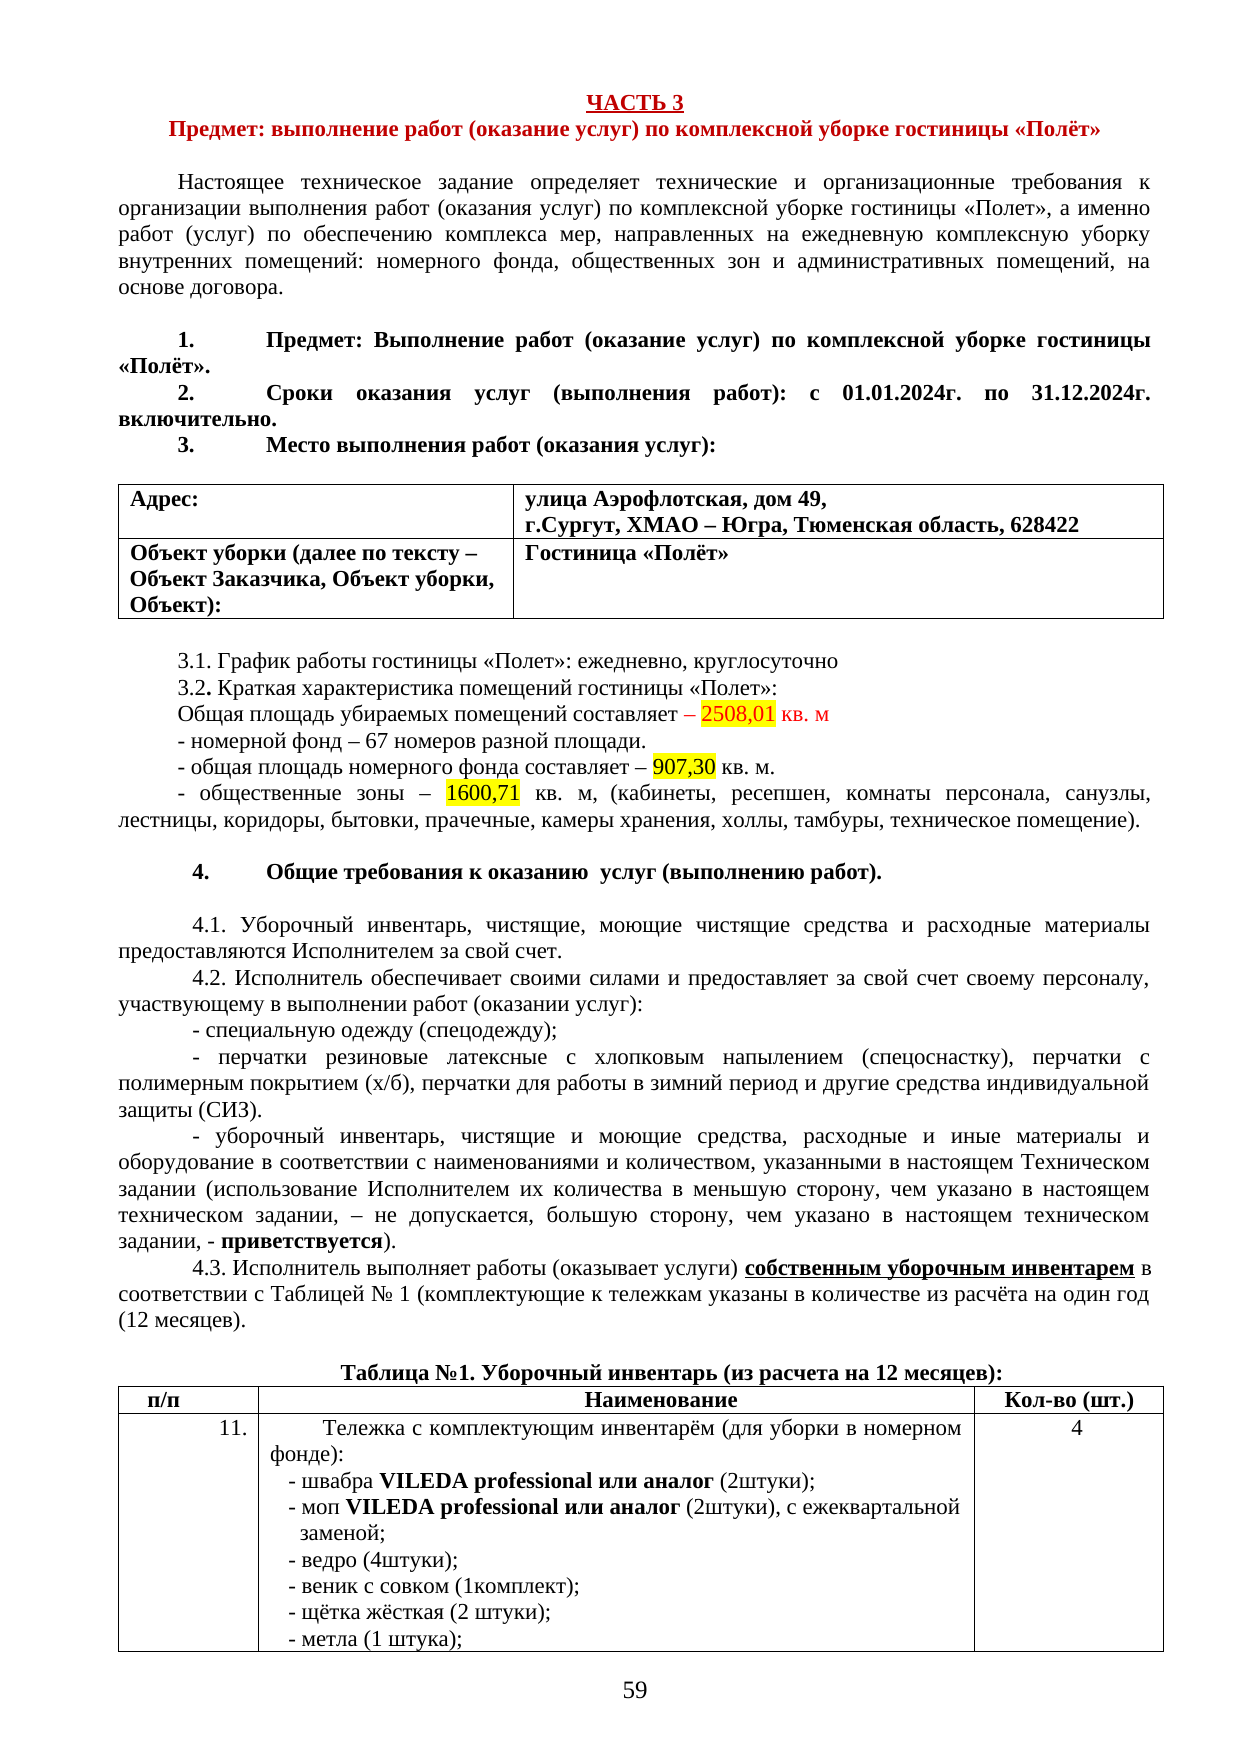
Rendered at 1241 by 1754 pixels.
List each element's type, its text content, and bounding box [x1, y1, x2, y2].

text - уборочный инвентарь, чистящие и моющие средства, расходные и иные материалы и оборудование в соответствии с наименованиями и количеством, указанными в настоящем Техническом задании (использование Исполнителем их количества в меньшую сторону, чем указано в настоящем техническом задании, – не допускается, большую сторону, чем указано в настоящем техническом задании, - приветствуется). [118, 1122, 1152, 1254]
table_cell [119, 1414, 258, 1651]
text Таблица №1. Уборочный инвентарь (из расчета на 12 месяцев): [118, 1359, 1152, 1386]
text - общая площадь номерного фонда составляет – 907,30 кв. м. [118, 753, 653, 779]
list Общие требования к оказанию услуг (выполнению работ). [118, 858, 1152, 885]
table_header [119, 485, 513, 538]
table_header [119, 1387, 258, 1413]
text 4.3. Исполнитель выполняет работы (оказывает услуги) собственным уборочным инвентарем в соответствии с Таблицей № 1 (комплектующие к тележкам указаны в количестве из расчёта на один год (12 месяцев). [118, 1254, 1152, 1333]
text Предмет: выполнение работ (оказание услуг) по комплексной уборке гостиницы «Полёт» [118, 115, 1152, 141]
text - общественные зоны – 1600,71 кв. м, (кабинеты, ресепшен, комнаты персонала, санузлы, лестницы, коридоры, бытовки, прачечные, камеры хранения, холлы, тамбуры, техническое помещение). [118, 779, 1152, 832]
text - перчатки резиновые латексные с хлопковым напылением (спецоснастку), перчатки с полимерным покрытием (х/б), перчатки для работы в зимний период и другие средства индивидуальной защиты (СИЗ). [118, 1043, 1152, 1122]
text 3.1. График работы гостиницы «Полет»: ежедневно, круглосуточно [118, 648, 1152, 674]
text 3.2. Краткая характеристика помещений гостиницы «Полет»: [118, 674, 1152, 700]
text - специальную одежду (спецодежду); [118, 1017, 1152, 1043]
text - номерной фонд – 67 номеров разной площади. [118, 727, 1152, 753]
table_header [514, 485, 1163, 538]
list Предмет: Выполнение работ (оказание услуг) по комплексной уборке гостиницы «Полёт». [118, 326, 1152, 378]
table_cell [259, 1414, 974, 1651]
text ЧАСТЬ 3 [118, 89, 1152, 115]
text Общая площадь убираемых помещений составляет – 2508,01 кв. м [776, 700, 1152, 727]
text Настоящее техническое задание определяет технические и организационные требования к организации выполнения работ (оказания услуг) по комплексной уборке гостиницы «Полет», а именно работ (услуг) по обеспечению комплекса мер, направленных на ежедневную комплексную уборку внутренних помещений: номерного фонда, общественных зон и административных помещений, на основе договора. [118, 168, 1152, 299]
text 4.1. Уборочный инвентарь, чистящие, моющие чистящие средства и расходные материалы предоставляются Исполнителем за свой счет. [118, 911, 1152, 964]
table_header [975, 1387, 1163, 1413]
list Место выполнения работ (оказания услуг): [118, 431, 1152, 458]
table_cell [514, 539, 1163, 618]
text 4.2. Исполнитель обеспечивает своими силами и предоставляет за свой счет своему персоналу, участвующему в выполнении работ (оказании услуг): [118, 964, 1152, 1017]
text Общая площадь убираемых помещений составляет – 2508,01 кв. м [118, 700, 701, 727]
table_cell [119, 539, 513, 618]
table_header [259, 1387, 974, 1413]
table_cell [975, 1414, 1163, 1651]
list Сроки оказания услуг (выполнения работ): с 01.01.2024г. по 31.12.2024г. включительно. [118, 378, 1152, 431]
text - общая площадь номерного фонда составляет – 907,30 кв. м. [716, 753, 1152, 779]
